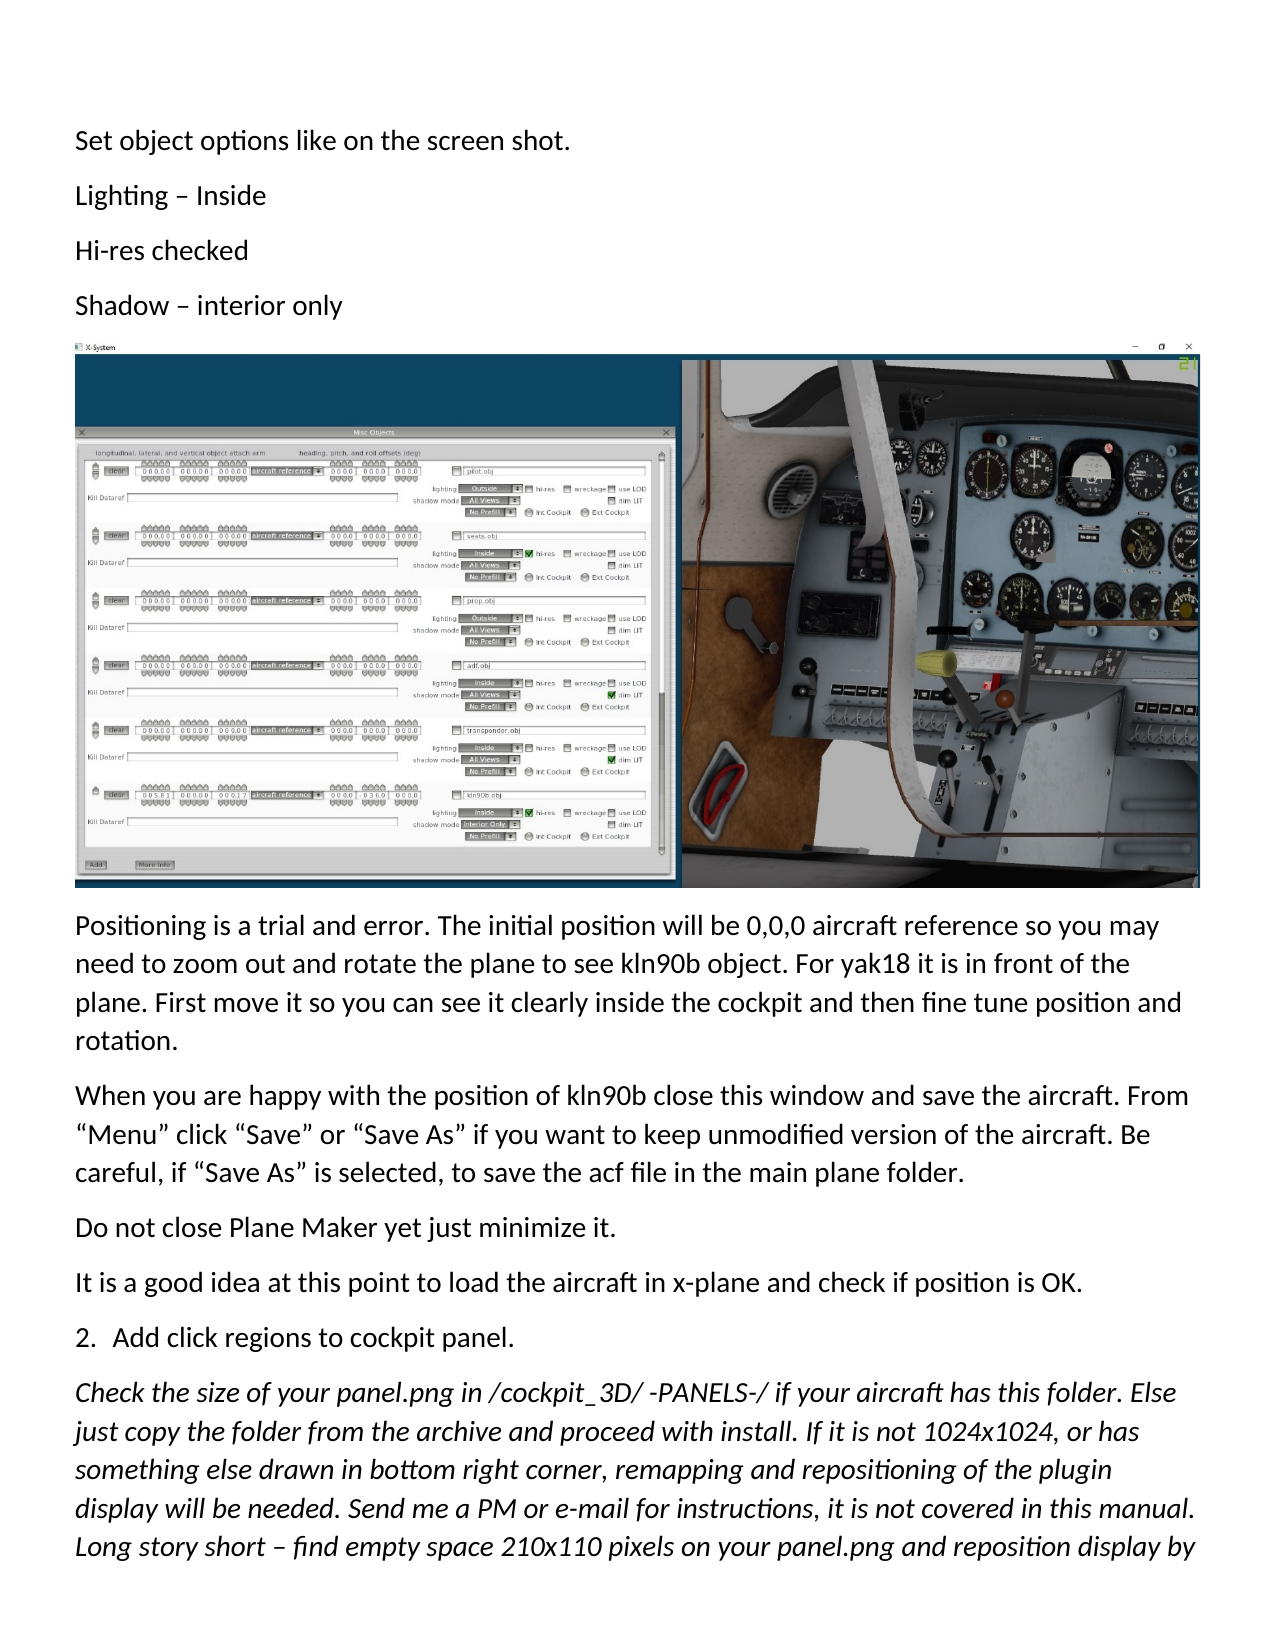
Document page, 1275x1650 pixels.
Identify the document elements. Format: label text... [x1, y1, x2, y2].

picture [75, 342, 1200, 888]
text Set object options like on the screen shot. [75, 122, 1200, 157]
list Add click regions to cockpit panel. [75, 1319, 1200, 1355]
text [75, 1374, 1200, 1564]
text Do not close Plane Maker yet just minimize it. [75, 1209, 1200, 1245]
text Positioning is a trial and error. The initial position will be 0,0,0 aircraft reference so you may need to zoom out and rotate the plane to see kln90b object. For yak18 it is in front of the plane. First move it so you can see it clearly inside the cockpit and then fine tune position and rotation. [75, 907, 1200, 1058]
text It is a good idea at this point to load the aircraft in x-plane and check if position is OK. [75, 1264, 1200, 1300]
text Shadow – interior only [75, 287, 1200, 323]
text When you are happy with the position of kln90b close this window and save the aircraft. From “Menu” click “Save” or “Save As” if you want to keep unmodified version of the aircraft. Be careful, if “Save As” is selected, to save the acf file in the main plane folder. [75, 1077, 1200, 1190]
text Hi-res checked [75, 232, 1200, 268]
text Lighting – Inside [75, 177, 1200, 213]
